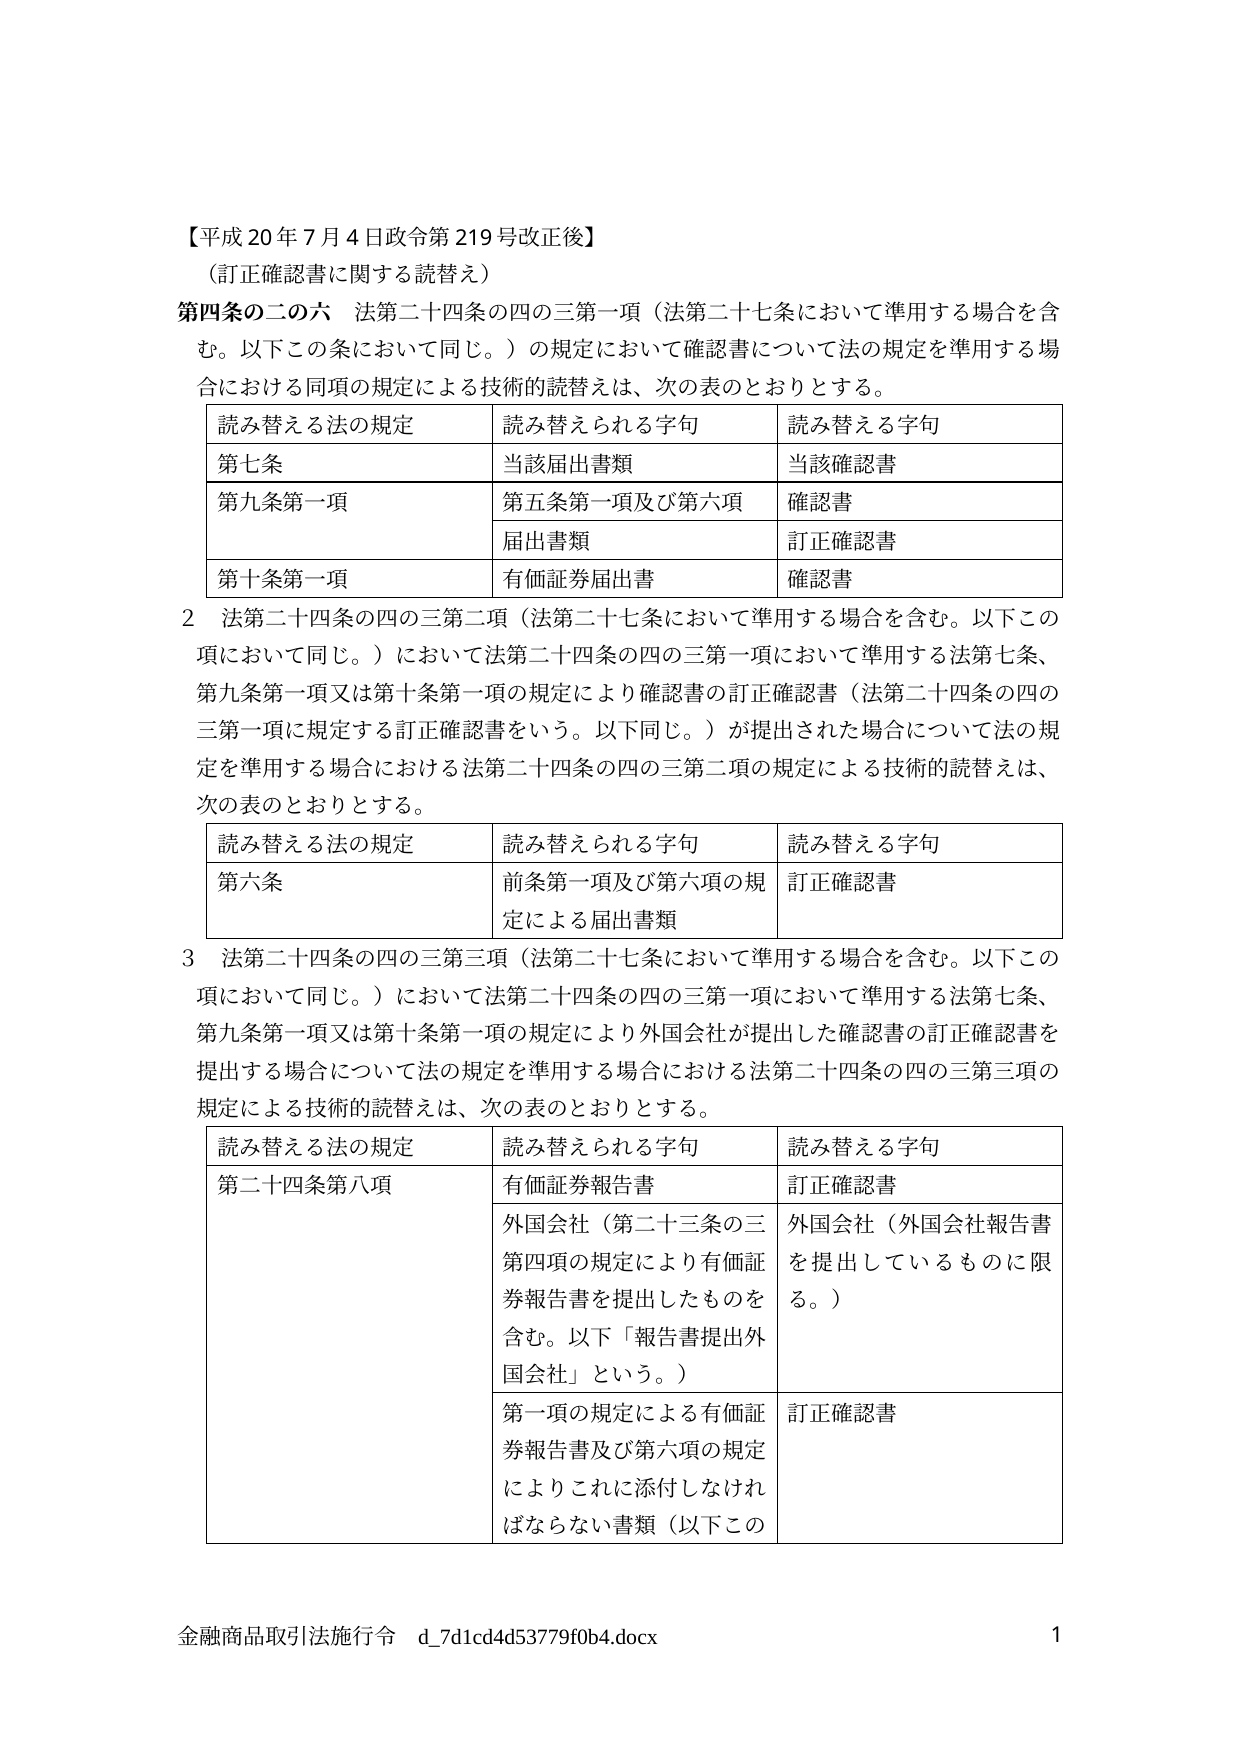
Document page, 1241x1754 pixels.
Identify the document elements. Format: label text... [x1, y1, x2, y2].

table_cell 確認書 [778, 483, 1062, 520]
table_cell 第九条第一項 [207, 483, 492, 558]
table_cell 当該確認書 [778, 444, 1062, 481]
table_header 読み替える字句 [778, 824, 1062, 862]
table_cell 第十条第一項 [207, 560, 492, 597]
table_cell 有価証券報告書 [493, 1166, 777, 1203]
table_header 読み替えられる字句 [493, 824, 777, 862]
table_cell 外国会社（第二十三条の三第四項の規定により有価証券報告書を提出したものを含む。以下「報告書提出外国会社」という。） [493, 1204, 777, 1392]
table_cell 確認書 [778, 560, 1062, 597]
table_cell 当該届出書類 [493, 444, 777, 481]
table_header 読み替える字句 [778, 405, 1062, 443]
table_header 読み替える字句 [778, 1127, 1062, 1165]
text ２ 法第二十四条の四の三第二項（法第二十七条において準用する場合を含む。以下この項において同じ。）において法第二十四条の四の三第一項において準用する法第七条、第九条第一項又は第十条第一項の規定により確認書の訂正確認書（法第二十四条の四の三第一項に規定する訂正確認書をいう。以下同じ。）が提出された場合について法の規定を準用する場合における法第二十四条の四の三第二項の規定による技術的読替えは、次の表のとおりとする。 [177, 598, 1063, 823]
table_cell 前条第一項及び第六項の規定による届出書類 [493, 863, 777, 938]
table_cell 訂正確認書 [778, 521, 1062, 558]
table_header 読み替える法の規定 [207, 405, 492, 443]
table_cell 第七条 [207, 444, 492, 481]
table_cell 第五条第一項及び第六項 [493, 483, 777, 520]
table_cell 第二十四条第八項 [207, 1166, 492, 1543]
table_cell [493, 1393, 777, 1543]
table_header 読み替える法の規定 [207, 824, 492, 862]
table_header 読み替えられる字句 [493, 1127, 777, 1165]
table_cell 外国会社（外国会社報告書を提出しているものに限る。） [778, 1204, 1062, 1392]
text （訂正確認書に関する読替え） [196, 254, 1063, 292]
text 【平成20年7月4日政令第219号改正後】 [177, 217, 1063, 254]
table_cell 訂正確認書 [778, 1166, 1062, 1203]
table_cell 訂正確認書 [778, 863, 1062, 938]
table_header 読み替えられる字句 [493, 405, 777, 443]
table_header 読み替える法の規定 [207, 1127, 492, 1165]
text ３ 法第二十四条の四の三第三項（法第二十七条において準用する場合を含む。以下この項において同じ。）において法第二十四条の四の三第一項において準用する法第七条、第九条第一項又は第十条第一項の規定により外国会社が提出した確認書の訂正確認書を提出する場合について法の規定を準用する場合における法第二十四条の四の三第三項の規定による技術的読替えは、次の表のとおりとする。 [177, 939, 1063, 1126]
table_cell 第六条 [207, 863, 492, 938]
table_cell 有価証券届出書 [493, 560, 777, 597]
table_cell 訂正確認書 [778, 1393, 1062, 1543]
table_cell 届出書類 [493, 521, 777, 558]
text 第四条の二の六 法第二十四条の四の三第一項（法第二十七条において準用する場合を含む。以下この条において同じ。）の規定において確認書について法の規定を準用する場合における同項の規定による技術的読替えは、次の表のとおりとする。 [177, 292, 1063, 404]
